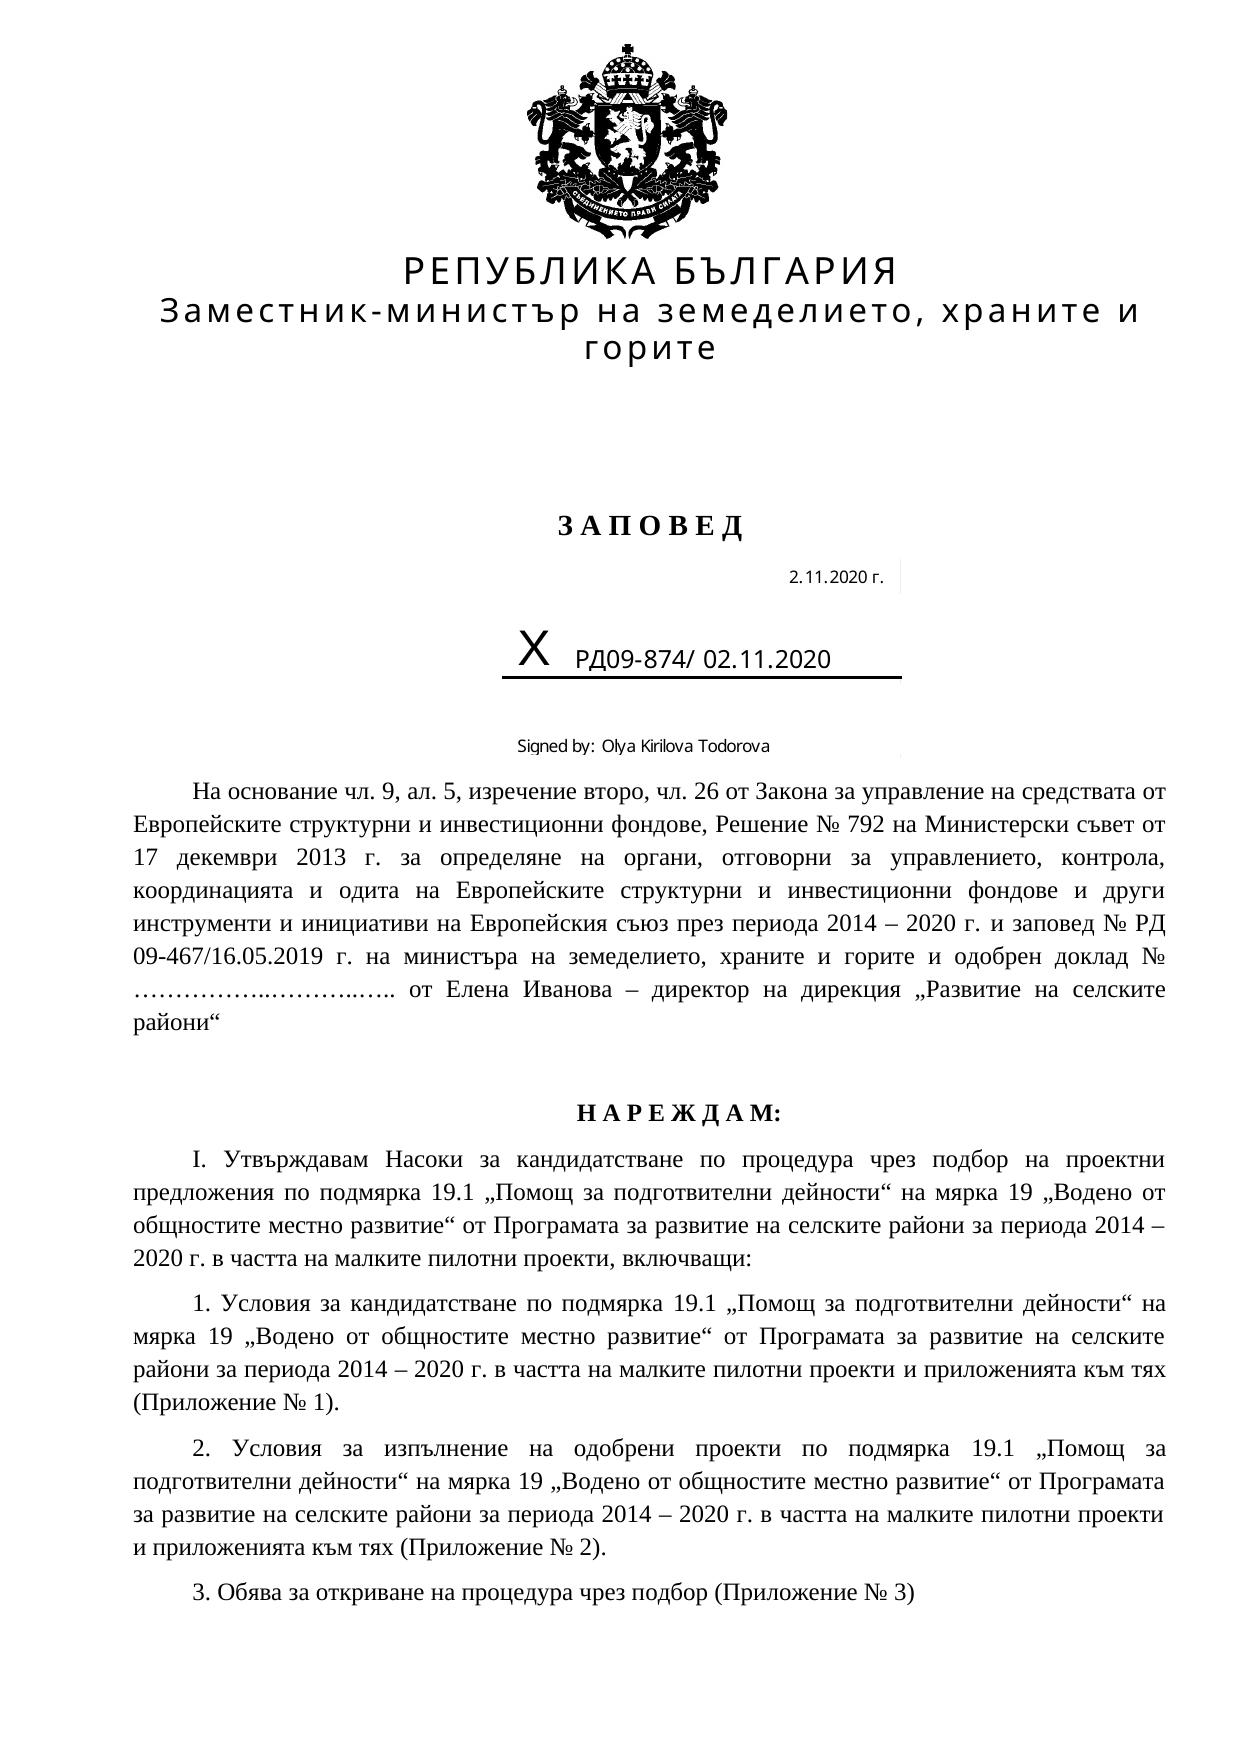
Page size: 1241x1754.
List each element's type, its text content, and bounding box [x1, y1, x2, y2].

text 3. Обява за откриване на процедура чрез подбор (Приложение № 3) [133, 1577, 1166, 1606]
text З А П О В Е Д [133, 508, 1166, 542]
text Н А Р Е Ж Д А М: [133, 1098, 1166, 1127]
picture [527, 44, 728, 239]
text І. Утвърждавам Насоки за кандидатстване по процедура чрез подбор на проектни предложения по подмярка 19.1 „Помощ за подготвителни дейности“ на мярка 19 „Водено от общностите местно развитие“ от Програмата за развитие на селските райони за периода 2014 – 2020 г. в частта на малките пилотни проекти, включващи: [133, 1144, 1166, 1272]
text На основание чл. 9, ал. 5, изречение второ, чл. 26 от Закона за управление на средствата от Европейските структурни и инвестиционни фондове, Решение № 792 на Министерски съвет от 17 декември 2013 г. за определяне на органи, отговорни за управлението, контрола, координацията и одита на Европейските структурни и инвестиционни фондове и други инструменти и инициативи на Европейския съюз през периода 2014 – 2020 г. и заповед № РД 09-467/16.05.2019 г. на министъра на земеделието, храните и горите и одобрен доклад № ……………..………..….. от Елена Иванова – директор на дирекция „Развитие на селските райони“ [133, 776, 1166, 1036]
text 2. Условия за изпълнение на одобрени проекти по подмярка 19.1 „Помощ за подготвителни дейности“ на мярка 19 „Водено от общностите местно развитие“ от Програмата за развитие на селските райони за периода 2014 – 2020 г. в частта на малките пилотни проекти и приложенията към тях (Приложение № 2). [133, 1433, 1166, 1561]
text 1. Условия за кандидатстване по подмярка 19.1 „Помощ за подготвителни дейности“ на мярка 19 „Водено от общностите местно развитие“ от Програмата за развитие на селските райони за периода 2014 – 2020 г. в частта на малките пилотни проекти и приложенията към тях (Приложение № 1). [133, 1288, 1166, 1416]
